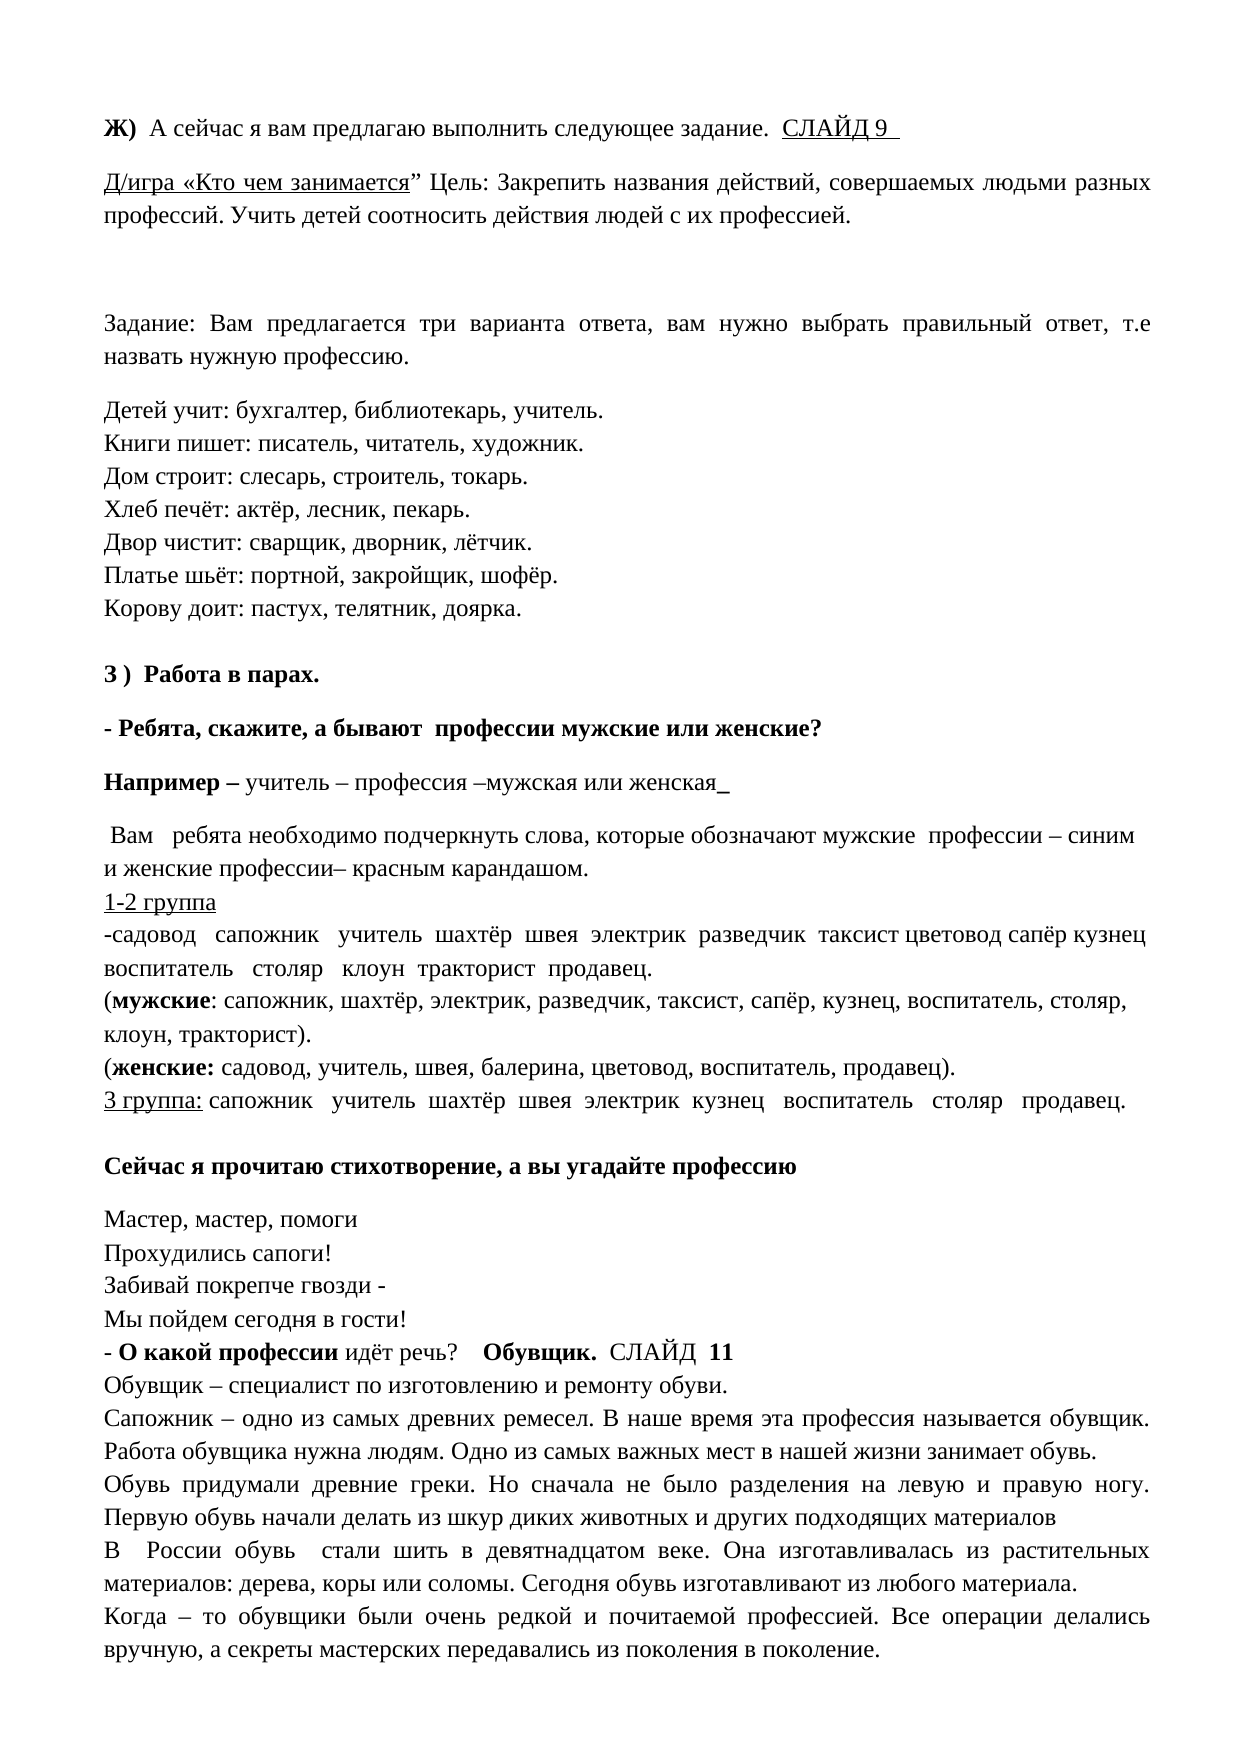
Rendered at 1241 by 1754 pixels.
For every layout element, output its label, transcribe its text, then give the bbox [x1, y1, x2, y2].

text Сапожник – одно из самых древних ремесел. В наше время эта профессия называется обувщик. Работа обувщика нужна людям. Одно из самых важных мест в нашей жизни занимает обувь. [103, 1403, 1152, 1464]
text Сейчас я прочитаю стихотворение, а вы угадайте профессию [103, 1151, 1152, 1179]
text Д/игра «Кто чем занимается” Цель: Закрепить названия действий, совершаемых людьми разных профессий. Учить детей соотносить действия людей с их профессией. [103, 167, 1152, 229]
text (женские: садовод, учитель, швея, балерина, цветовод, воспитатель, продавец). [103, 1052, 1152, 1080]
text Дом строит: слесарь, строитель, токарь. [103, 461, 1152, 489]
text Обувщик – специалист по изготовлению и ремонту обуви. [103, 1370, 1152, 1398]
text Вам ребята необходимо подчеркнуть слова, которые обозначают мужские профессии – синим и женские профессии– красным карандашом. [103, 821, 1152, 882]
text -садовод сапожник учитель шахтёр швея электрик разведчик таксист цветовод сапёр кузнец воспитатель столяр клоун тракторист продавец. [103, 919, 1152, 981]
text Платье шьёт: портной, закройщик, шофёр. [103, 560, 1152, 589]
text В России обувь стали шить в девятнадцатом веке. Она изготавливалась из растительных материалов: дерева, коры или соломы. Сегодня обувь изготавливают из любого материала. [103, 1535, 1152, 1597]
text Когда – то обувщики были очень редкой и почитаемой профессией. Все операции делались вручную, а секреты мастерских передавались из поколения в поколение. [103, 1601, 1152, 1663]
text - О какой профессии идёт речь? Обувщик. СЛАЙД 11 [103, 1337, 1152, 1365]
text 3 группа: сапожник учитель шахтёр швея электрик кузнец воспитатель столяр продавец. [103, 1085, 1152, 1113]
text Корову доит: пастух, телятник, доярка. [103, 593, 1152, 622]
text 1-2 группа [103, 887, 1152, 915]
text Мастер, мастер, помоги [103, 1204, 1152, 1233]
text Задание: Вам предлагается три варианта ответа, вам нужно выбрать правильный ответ, т.е назвать нужную профессию. [103, 308, 1152, 370]
text Мы пойдем сегодня в гости! [103, 1304, 1152, 1332]
text З ) Работа в парах. [103, 659, 1152, 688]
text Например – учитель – профессия –мужская или женская_ [103, 767, 1152, 795]
text Прохудились сапоги! [103, 1238, 1152, 1266]
text Хлеб печёт: актёр, лесник, пекарь. [103, 494, 1152, 523]
text Обувь придумали древние греки. Но сначала не было разделения на левую и правую ногу. Первую обувь начали делать из шкур диких животных и других подходящих материалов [103, 1469, 1152, 1531]
text - Ребята, скажите, а бывают профессии мужские или женские? [103, 713, 1152, 742]
text Книги пишет: писатель, читатель, художник. [103, 428, 1152, 457]
text Забивай покрепче гвозди - [103, 1271, 1152, 1299]
text Ж) А сейчас я вам предлагаю выполнить следующее задание. СЛАЙД 9 [103, 113, 1152, 142]
text Двор чистит: сварщик, дворник, лётчик. [103, 527, 1152, 556]
text (мужские: сапожник, шахтёр, электрик, разведчик, таксист, сапёр, кузнец, воспитатель, столяр, клоун, тракторист). [103, 986, 1152, 1047]
text Детей учит: бухгалтер, библиотекарь, учитель. [103, 395, 1152, 423]
